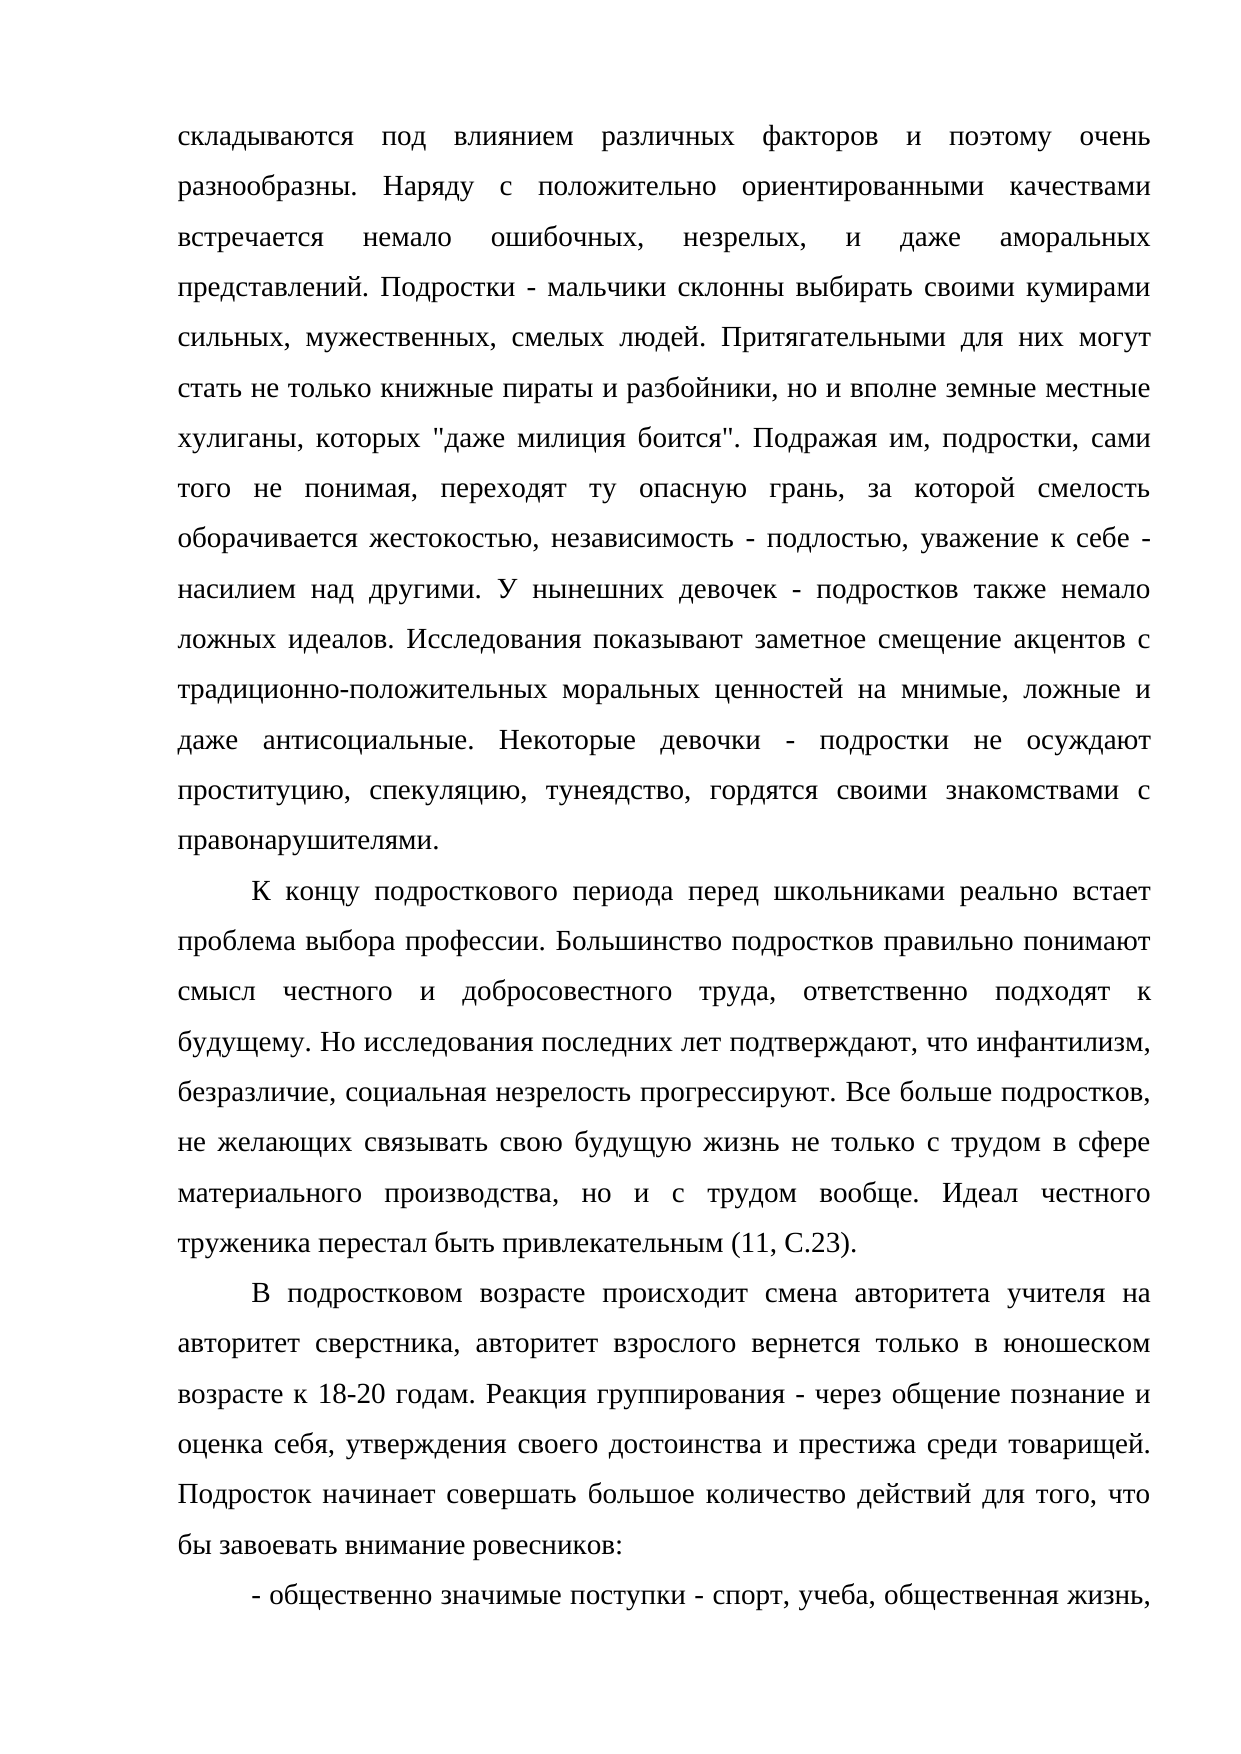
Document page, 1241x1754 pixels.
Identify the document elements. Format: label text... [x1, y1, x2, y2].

text В подростковом возрасте происходит смена авторитета учителя на авторитет сверстника, авторитет взрослого вернется только в юношеском возрасте к 18-20 годам. Реакция группирования - через общение познание и оценка себя, утверждения своего достоинства и престижа среди товарищей. Подросток начинает совершать большое количество действий для того, что бы завоевать внимание ровесников: [177, 1275, 1152, 1560]
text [177, 118, 1152, 856]
text К концу подросткового периода перед школьниками реально встает проблема выбора профессии. Большинство подростков правильно понимают смысл честного и добросовестного труда, ответственно подходят к будущему. Но исследования последних лет подтверждают, что инфантилизм, безразличие, социальная незрелость прогрессируют. Все больше подростков, не желающих связывать свою будущую жизнь не только с трудом в сфере материального производства, но и с трудом вообще. Идеал честного труженика перестал быть привлекательным (11, С.23). [177, 873, 1152, 1258]
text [177, 1577, 1152, 1611]
